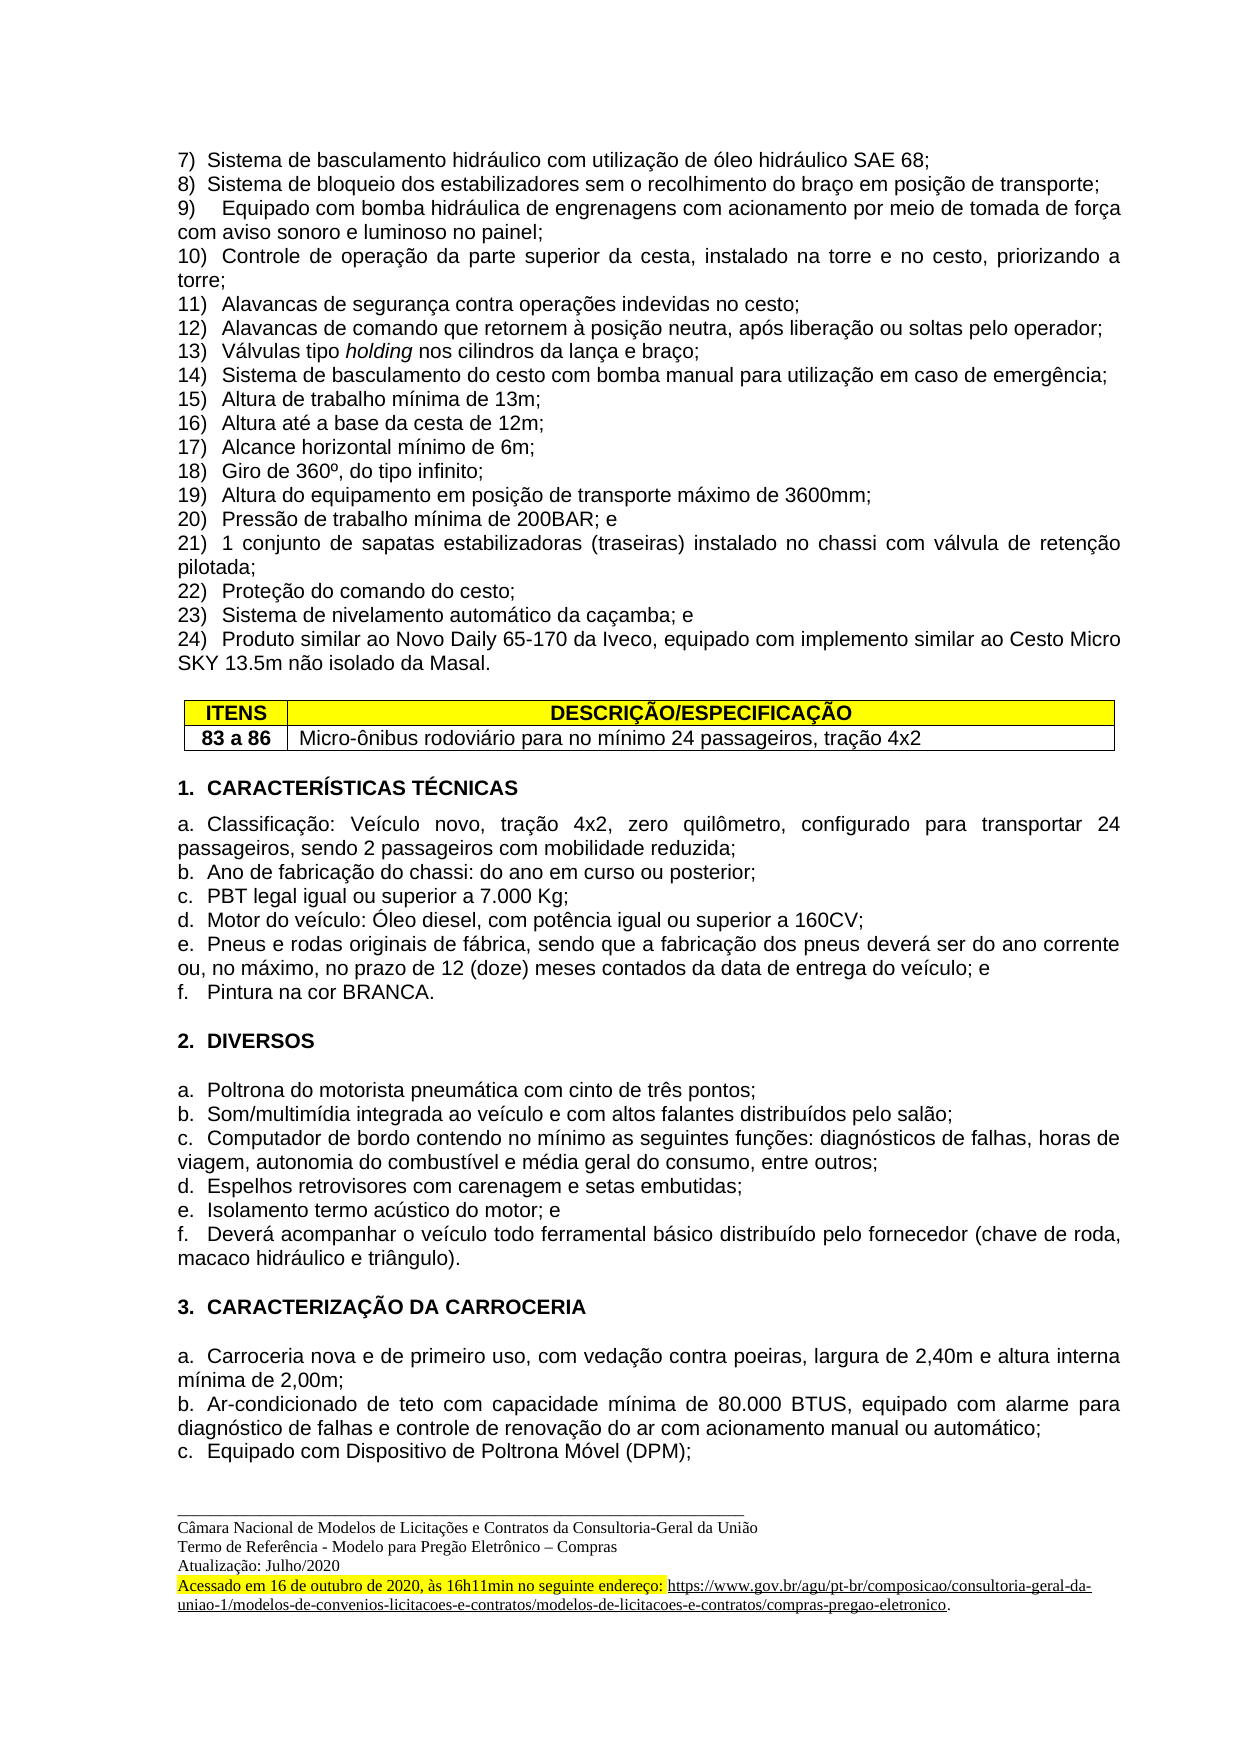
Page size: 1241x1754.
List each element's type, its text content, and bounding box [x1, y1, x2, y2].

list Altura do equipamento em posição de transporte máximo de 3600mm; [177, 483, 1122, 507]
list Computador de bordo contendo no mínimo as seguintes funções: diagnósticos de falhas, horas de viagem, autonomia do combustível e média geral do consumo, entre outros; [177, 1126, 1122, 1174]
list Ar-condicionado de teto com capacidade mínima de 80.000 BTUS, equipado com alarme para diagnóstico de falhas e controle de renovação do ar com acionamento manual ou automático; [177, 1391, 1122, 1439]
list Controle de operação da parte superior da cesta, instalado na torre e no cesto, priorizando a torre; [177, 243, 1122, 291]
list Proteção do comando do cesto; [177, 579, 1122, 603]
list Som/multimídia integrada ao veículo e com altos falantes distribuídos pelo salão; [177, 1102, 1122, 1126]
list Ano de fabricação do chassi: do ano em curso ou posterior; [177, 860, 1122, 884]
list Equipado com Dispositivo de Poltrona Móvel (DPM); [177, 1439, 1122, 1463]
list 1 conjunto de sapatas estabilizadoras (traseiras) instalado no chassi com válvula de retenção pilotada; [177, 531, 1122, 579]
list Isolamento termo acústico do motor; e [177, 1198, 1122, 1222]
table_cell Micro-ônibus rodoviário para no mínimo 24 passageiros, tração 4x2 [288, 726, 1114, 750]
list Altura até a base da cesta de 12m; [177, 411, 1122, 435]
table_header DESCRIÇÃO/ESPECIFICAÇÃO [288, 701, 1114, 725]
list Sistema de basculamento do cesto com bomba manual para utilização em caso de emergência; [177, 363, 1122, 387]
list Classificação: Veículo novo, tração 4x2, zero quilômetro, configurado para transportar 24 passageiros, sendo 2 passageiros com mobilidade reduzida; [177, 812, 1122, 860]
list Pintura na cor BRANCA. [177, 980, 1122, 1004]
table_header ITENS [185, 701, 287, 725]
list Carroceria nova e de primeiro uso, com vedação contra poeiras, largura de 2,40m e altura interna mínima de 2,00m; [177, 1343, 1122, 1391]
list Alcance horizontal mínimo de 6m; [177, 435, 1122, 459]
list Deverá acompanhar o veículo todo ferramental básico distribuído pelo fornecedor (chave de roda, macaco hidráulico e triângulo). [177, 1222, 1122, 1269]
list Válvulas tipo holding nos cilindros da lança e braço; [177, 339, 1122, 363]
list CARACTERÍSTICAS TÉCNICAS [177, 776, 1122, 800]
list CARACTERIZAÇÃO DA CARROCERIA [177, 1294, 1122, 1318]
list Pressão de trabalho mínima de 200BAR; e [177, 507, 1122, 531]
table_cell 83 a 86 [185, 726, 287, 750]
list Alavancas de segurança contra operações indevidas no cesto; [177, 291, 1122, 315]
list Altura de trabalho mínima de 13m; [177, 387, 1122, 411]
list Produto similar ao Novo Daily 65-170 da Iveco, equipado com implemento similar ao Cesto Micro SKY 13.5m não isolado da Masal. [177, 627, 1122, 675]
list Poltrona do motorista pneumática com cinto de três pontos; [177, 1078, 1122, 1102]
list Sistema de bloqueio dos estabilizadores sem o recolhimento do braço em posição de transporte; [177, 172, 1122, 196]
list Sistema de basculamento hidráulico com utilização de óleo hidráulico SAE 68; [177, 148, 1122, 172]
list Sistema de nivelamento automático da caçamba; e [177, 603, 1122, 627]
list Espelhos retrovisores com carenagem e setas embutidas; [177, 1174, 1122, 1198]
list PBT legal igual ou superior a 7.000 Kg; [177, 884, 1122, 908]
list Giro de 360º, do tipo infinito; [177, 459, 1122, 483]
list Equipado com bomba hidráulica de engrenagens com acionamento por meio de tomada de força com aviso sonoro e luminoso no painel; [177, 196, 1122, 243]
list Pneus e rodas originais de fábrica, sendo que a fabricação dos pneus deverá ser do ano corrente ou, no máximo, no prazo de 12 (doze) meses contados da data de entrega do veículo; e [177, 932, 1122, 980]
list Alavancas de comando que retornem à posição neutra, após liberação ou soltas pelo operador; [177, 315, 1122, 339]
list Motor do veículo: Óleo diesel, com potência igual ou superior a 160CV; [177, 908, 1122, 932]
list DIVERSOS [177, 1029, 1122, 1053]
